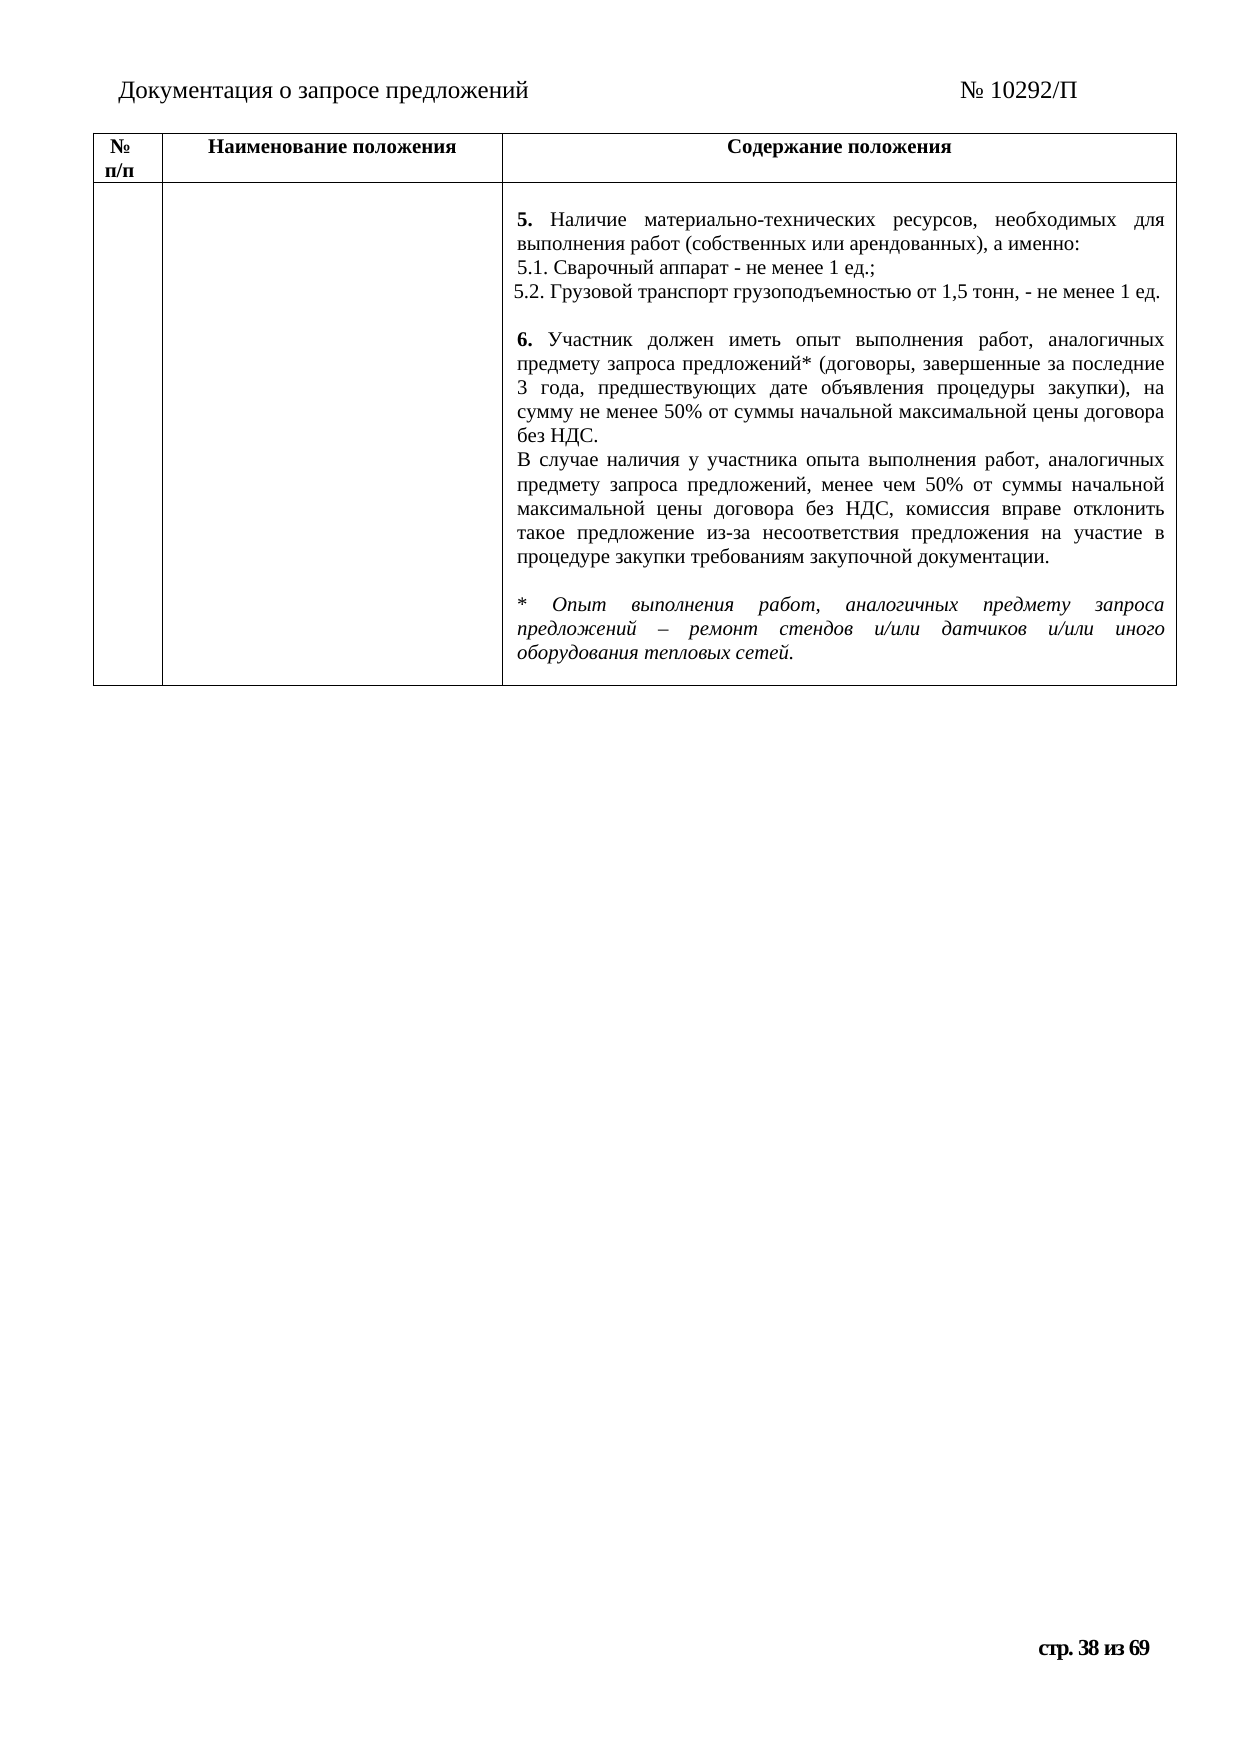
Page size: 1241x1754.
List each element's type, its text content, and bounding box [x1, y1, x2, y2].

table_header Наименование положения [163, 134, 502, 182]
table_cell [163, 183, 502, 685]
table_header Содержание положения [503, 134, 1176, 182]
table_cell [94, 183, 162, 685]
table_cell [503, 183, 1176, 685]
table_header № п/п [94, 134, 162, 182]
